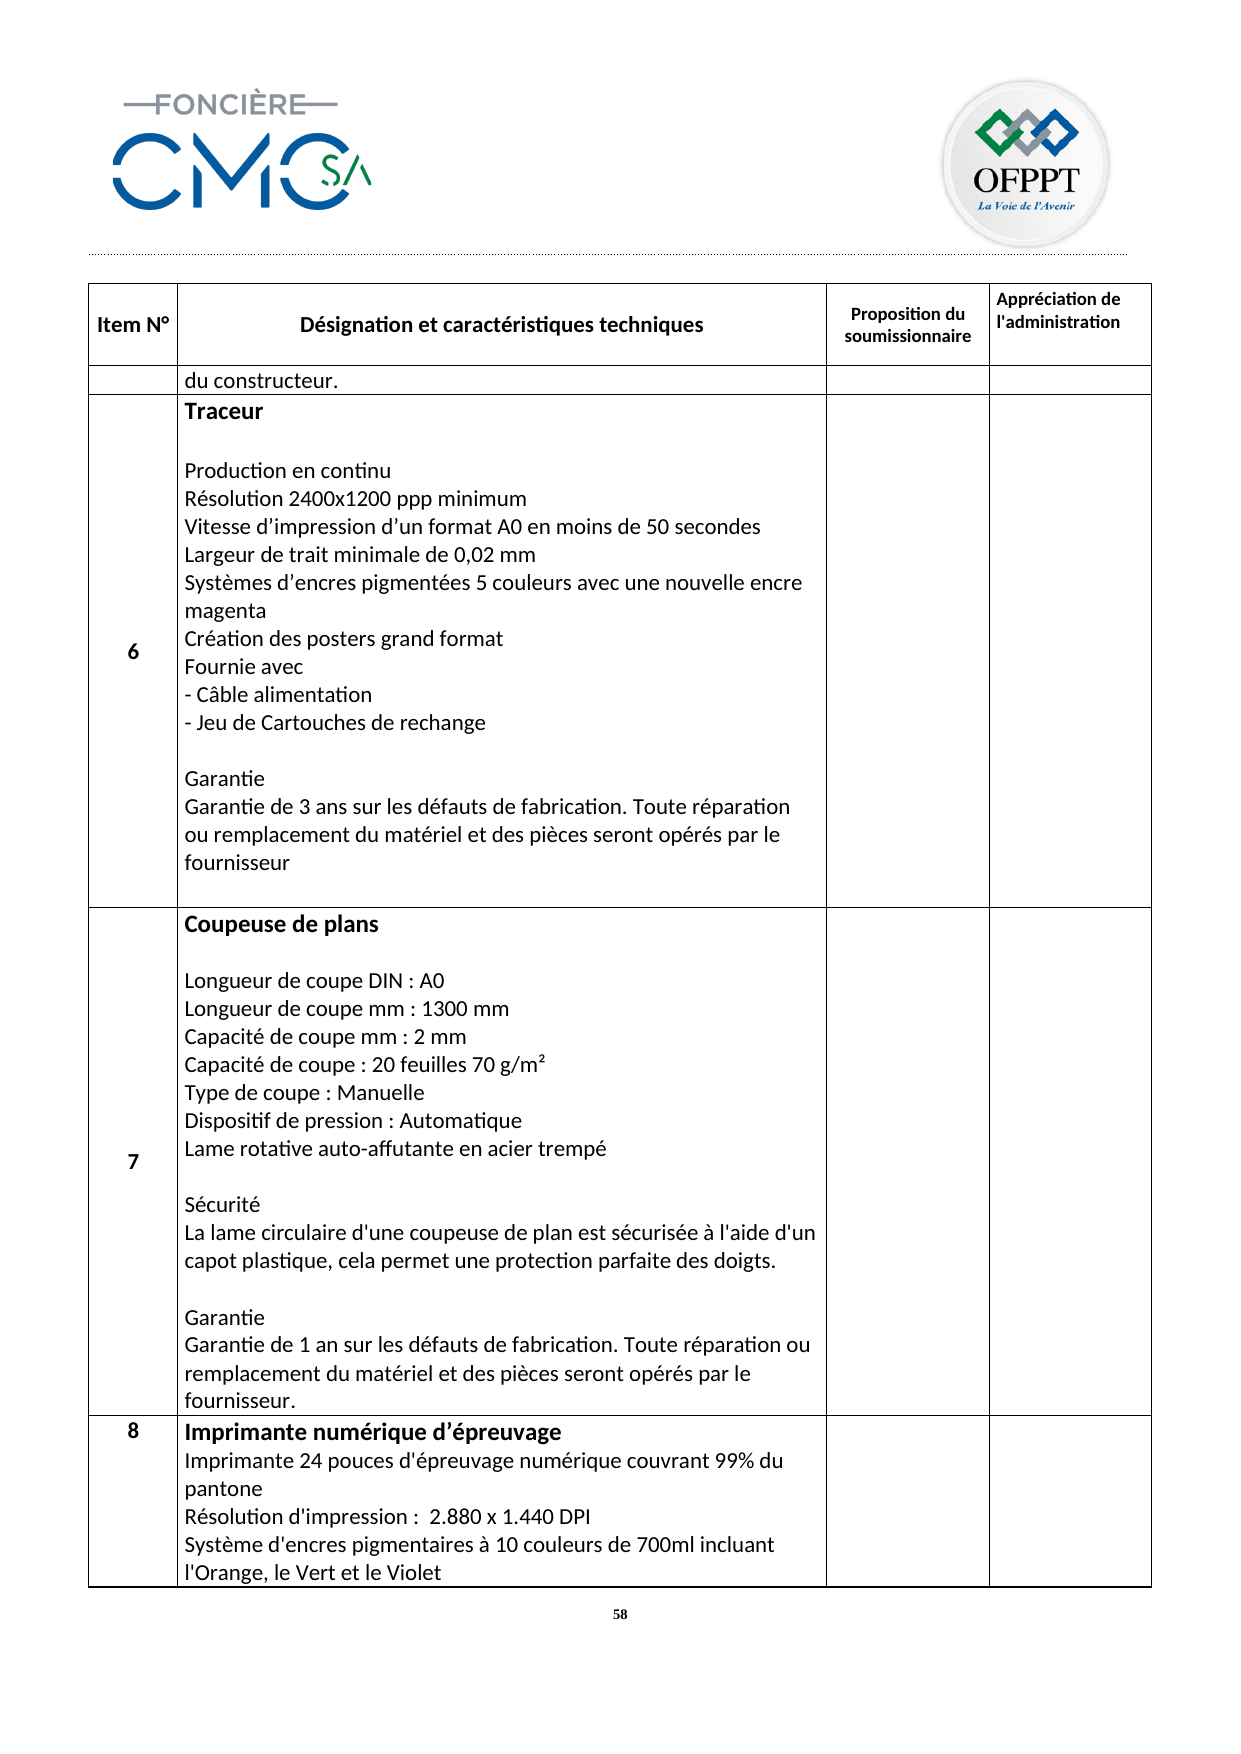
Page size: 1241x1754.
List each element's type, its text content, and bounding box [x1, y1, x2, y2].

table_header Désignation et caractéristiques techniques [178, 284, 826, 365]
table_header Appréciation de l'administration [990, 284, 1151, 365]
table_header Item N° [89, 284, 177, 365]
table_cell [990, 395, 1151, 907]
table_cell 8 [89, 1416, 177, 1586]
table_cell [827, 1416, 989, 1586]
table_cell Coupeuse de plans Longueur de coupe DIN : A0 Longueur de coupe mm : 1300 mm Capacité de coupe mm : 2 mm Capacité de coupe : 20 feuilles 70 g/m² Type de coupe : Manuelle Dispositif de pression : Automatique Lame rotative auto-affutante en acier trempé Sécurité La lame circulaire d'une coupeuse de plan est sécurisée à l'aide d'un capot plastique, cela permet une protection parfaite des doigts. Garantie Garantie de 1 an sur les défauts de fabrication. Toute réparation ou remplacement du matériel et des pièces seront opérés par le fournisseur. [178, 908, 826, 1415]
table_cell Traceur Production en continu Résolution 2400x1200 ppp minimum Vitesse d’impression d’un format A0 en moins de 50 secondes Largeur de trait minimale de 0,02 mm Systèmes d’encres pigmentées 5 couleurs avec une nouvelle encre magenta Création des posters grand format Fournie avec - Câble alimentation - Jeu de Cartouches de rechange Garantie Garantie de 3 ans sur les défauts de fabrication. Toute réparation ou remplacement du matériel et des pièces seront opérés par le fournisseur [178, 395, 826, 907]
table_header Proposition du soumissionnaire [827, 284, 989, 365]
picture [935, 73, 1116, 254]
picture [112, 88, 372, 210]
table_cell [827, 395, 989, 907]
table_cell [990, 1416, 1151, 1586]
table_cell [827, 366, 989, 394]
table_cell [827, 908, 989, 1415]
table_cell 5 [89, 366, 177, 394]
table_cell [990, 366, 1151, 394]
table_cell 6 [89, 395, 177, 907]
table_cell [990, 908, 1151, 1415]
table_cell 7 [89, 908, 177, 1415]
